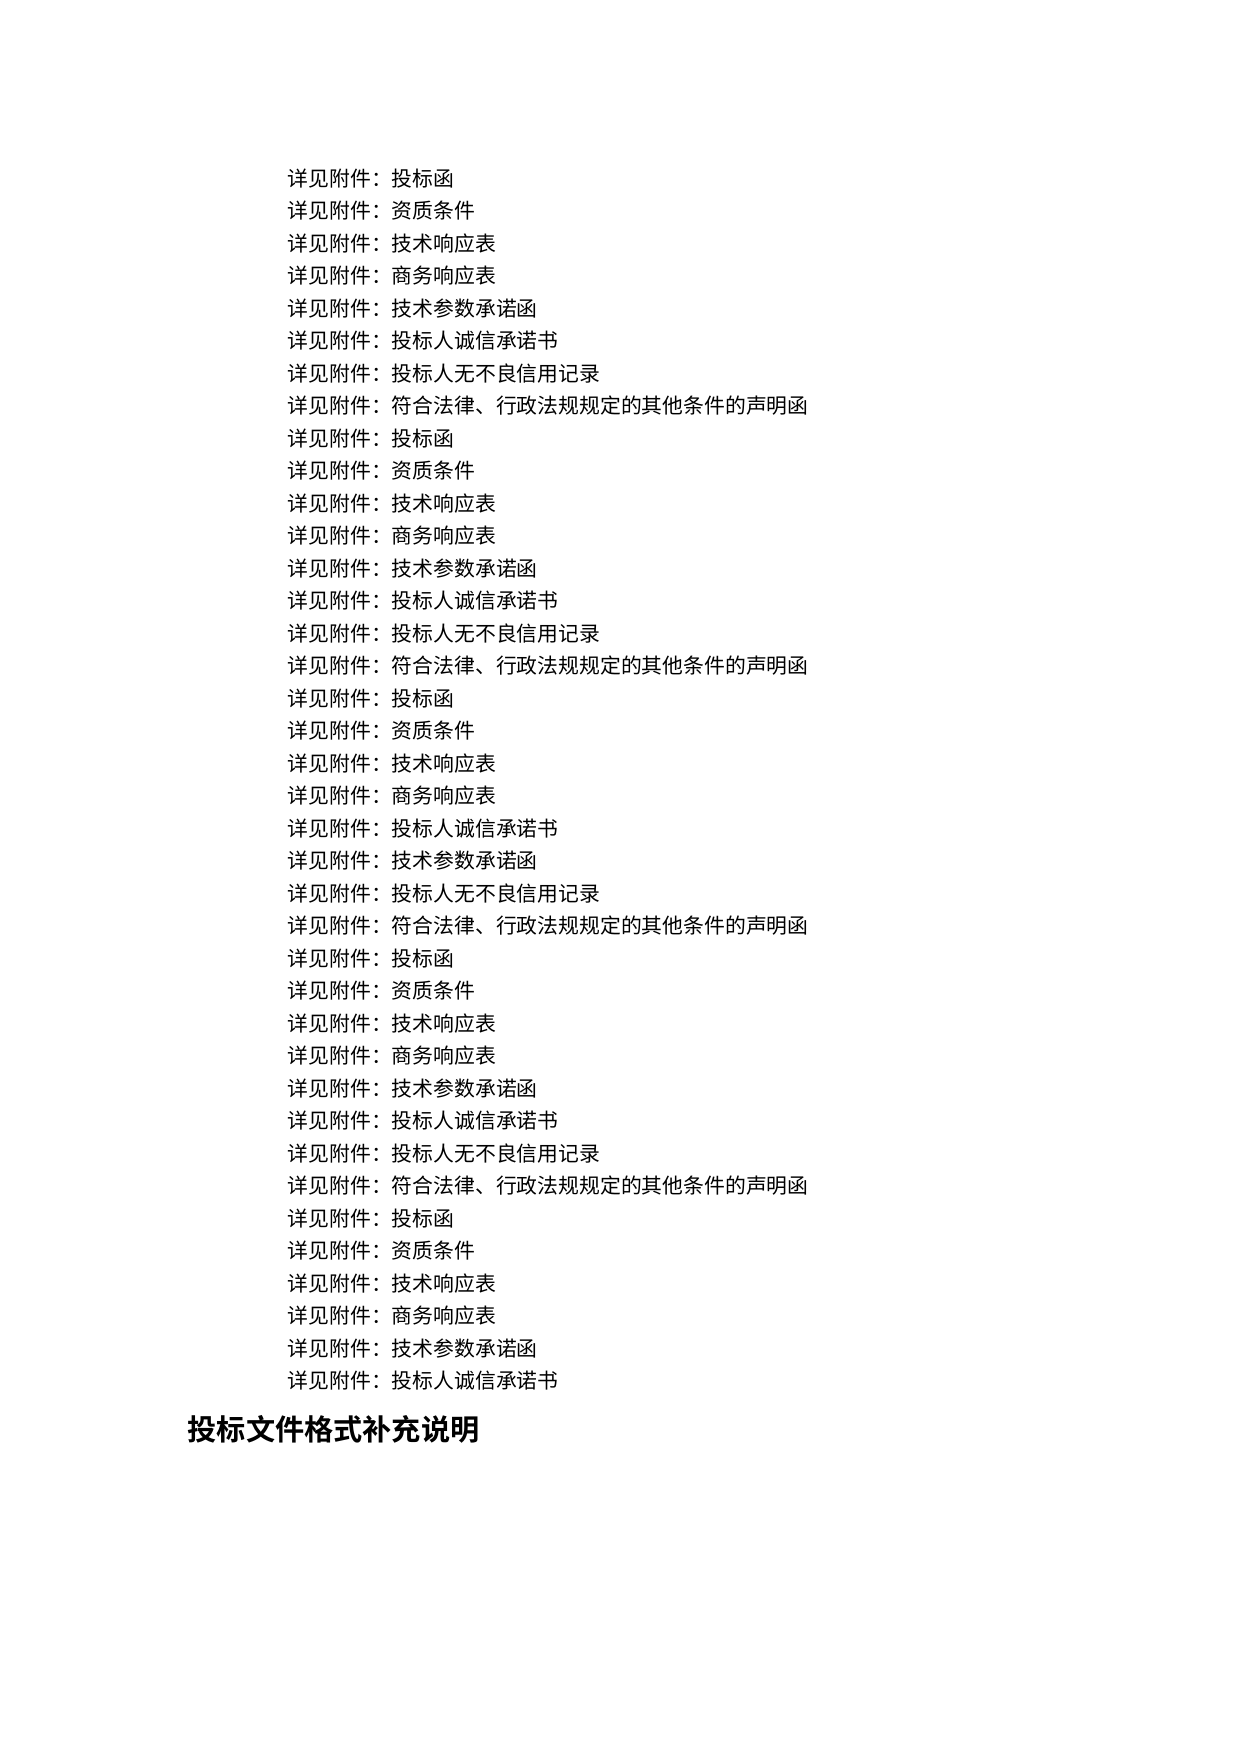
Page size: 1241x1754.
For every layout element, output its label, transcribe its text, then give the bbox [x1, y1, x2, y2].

text 详见附件：技术响应表 [187, 487, 1053, 519]
text 详见附件：技术参数承诺函 [187, 844, 1053, 877]
text 详见附件：资质条件 [187, 1234, 1053, 1267]
text 详见附件：符合法律、行政法规规定的其他条件的声明函 [187, 1169, 1053, 1202]
text 详见附件：投标函 [187, 422, 1053, 454]
text 详见附件：商务响应表 [187, 519, 1053, 552]
text 详见附件：投标人无不良信用记录 [187, 1137, 1053, 1169]
text 详见附件：投标人诚信承诺书 [187, 1104, 1053, 1137]
text 详见附件：商务响应表 [187, 1299, 1053, 1332]
text 详见附件：技术响应表 [187, 1267, 1053, 1299]
text 投标文件格式补充说明 [187, 1397, 1053, 1462]
text 详见附件：投标人诚信承诺书 [187, 324, 1053, 357]
text 详见附件：符合法律、行政法规规定的其他条件的声明函 [187, 909, 1053, 942]
text 详见附件：技术参数承诺函 [187, 292, 1053, 324]
text 详见附件：投标函 [187, 162, 1053, 194]
text 详见附件：投标人无不良信用记录 [187, 357, 1053, 389]
text 详见附件：技术参数承诺函 [187, 1332, 1053, 1364]
text 详见附件：商务响应表 [187, 1039, 1053, 1072]
text 详见附件：技术参数承诺函 [187, 1072, 1053, 1104]
text 详见附件：投标人无不良信用记录 [187, 617, 1053, 649]
text 详见附件：符合法律、行政法规规定的其他条件的声明函 [187, 389, 1053, 422]
text 详见附件：技术响应表 [187, 227, 1053, 259]
text 详见附件：投标函 [187, 682, 1053, 714]
text 详见附件：技术响应表 [187, 747, 1053, 779]
text 详见附件：投标人诚信承诺书 [187, 1364, 1053, 1397]
text 详见附件：资质条件 [187, 194, 1053, 227]
text 详见附件：技术参数承诺函 [187, 552, 1053, 584]
text 详见附件：符合法律、行政法规规定的其他条件的声明函 [187, 649, 1053, 682]
text 详见附件：商务响应表 [187, 259, 1053, 292]
text 详见附件：技术响应表 [187, 1007, 1053, 1039]
text 详见附件：资质条件 [187, 974, 1053, 1007]
text 详见附件：投标人无不良信用记录 [187, 877, 1053, 909]
text 详见附件：资质条件 [187, 454, 1053, 487]
text 详见附件：投标函 [187, 1202, 1053, 1234]
text 详见附件：投标人诚信承诺书 [187, 584, 1053, 617]
text 详见附件：资质条件 [187, 714, 1053, 747]
text 详见附件：商务响应表 [187, 779, 1053, 812]
text 详见附件：投标人诚信承诺书 [187, 812, 1053, 844]
text 详见附件：投标函 [187, 942, 1053, 974]
